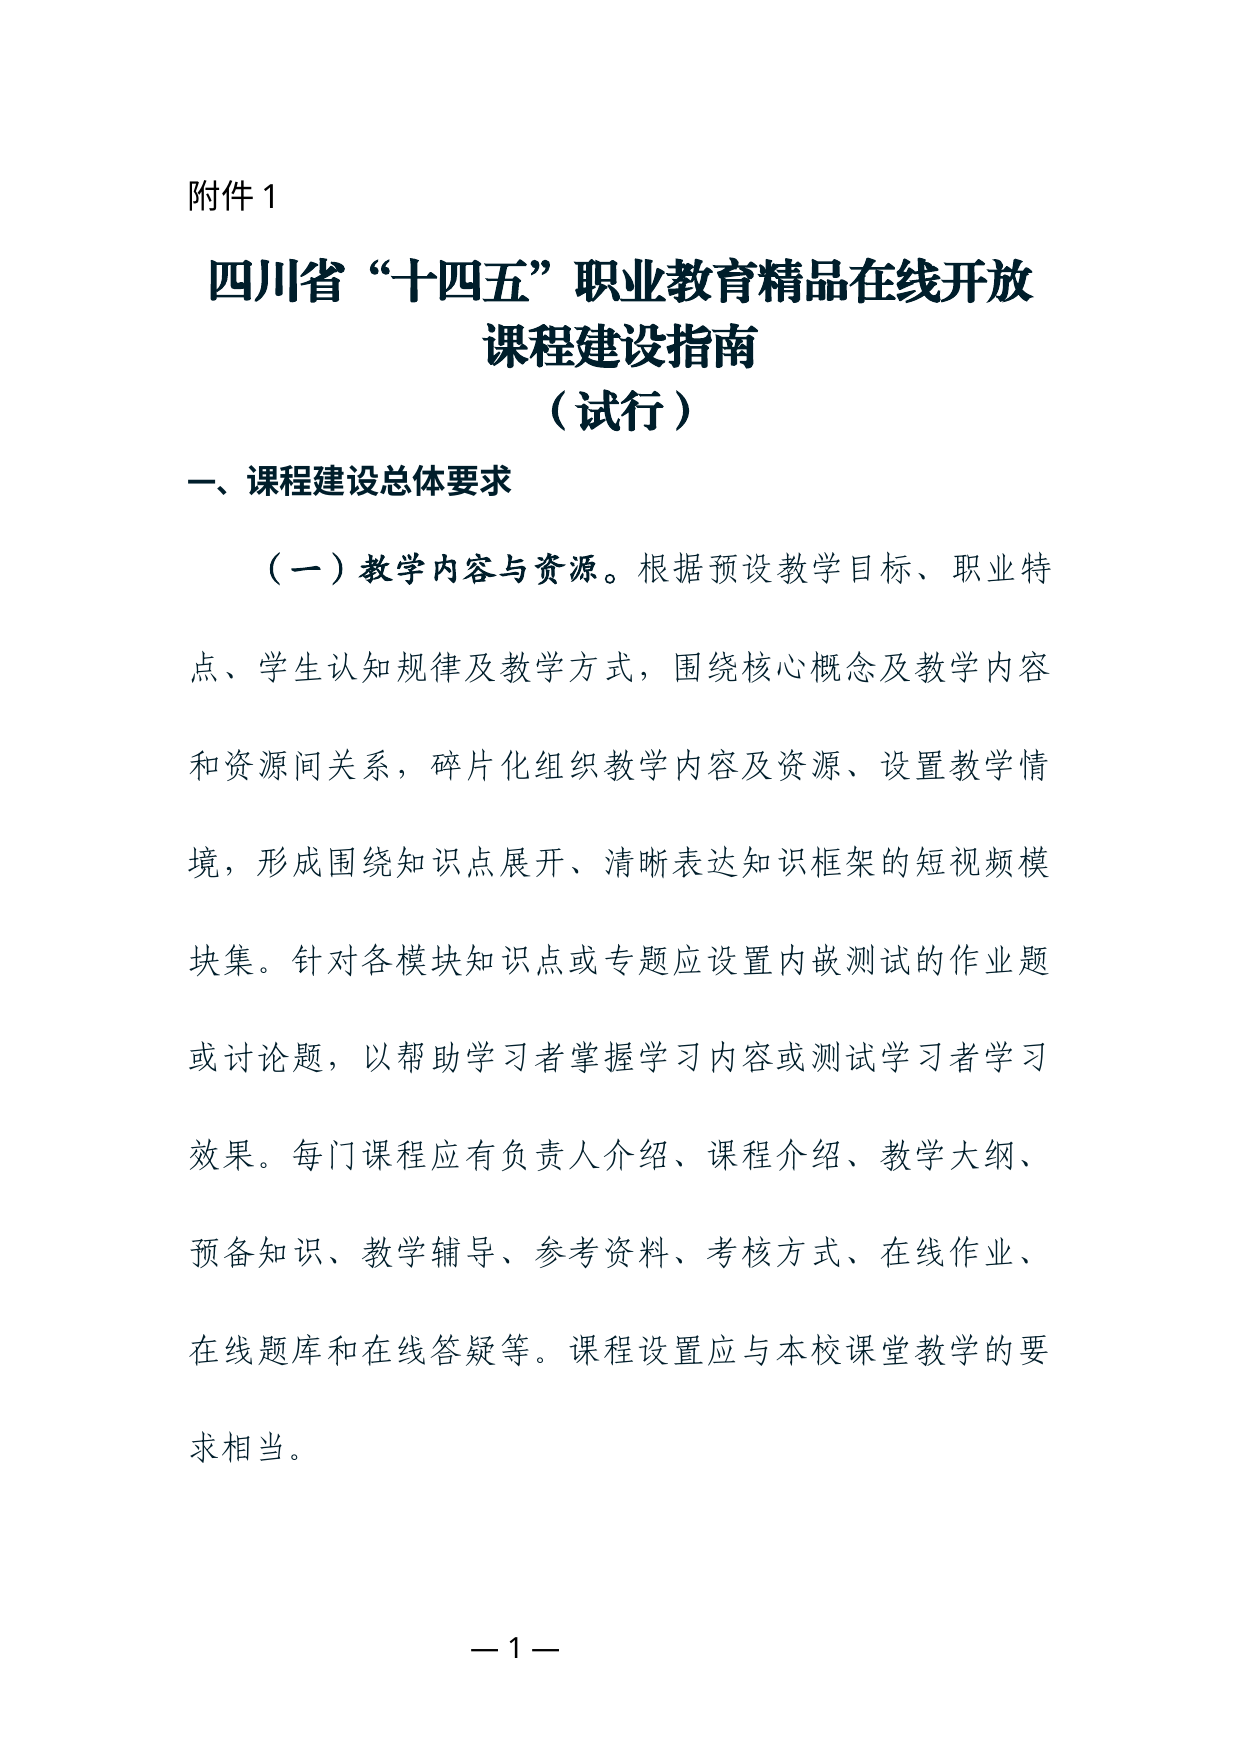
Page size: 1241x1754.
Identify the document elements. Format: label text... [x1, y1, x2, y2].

text 附件1 [187, 162, 1053, 227]
text （一）教学内容与资源。根据预设教学目标、职业特点、学生认知规律及教学方式，围绕核心概念及教学内容和资源间关系，碎片化组织教学内容及资源、设置教学情境，形成围绕知识点展开、清晰表达知识框架的短视频模块集。针对各模块知识点或专题应设置内嵌测试的作业题或讨论题，以帮助学习者掌握学习内容或测试学习者学习效果。每门课程应有负责人介绍、课程介绍、教学大纲、预备知识、教学辅导、参考资料、考核方式、在线作业、在线题库和在线答疑等。课程设置应与本校课堂教学的要求相当。 [187, 535, 1053, 1478]
text （试行） [187, 381, 1053, 446]
text 一、课程建设总体要求 [187, 446, 1053, 511]
text 四川省“十四五”职业教育精品在线开放课程建设指南 [187, 251, 1053, 381]
